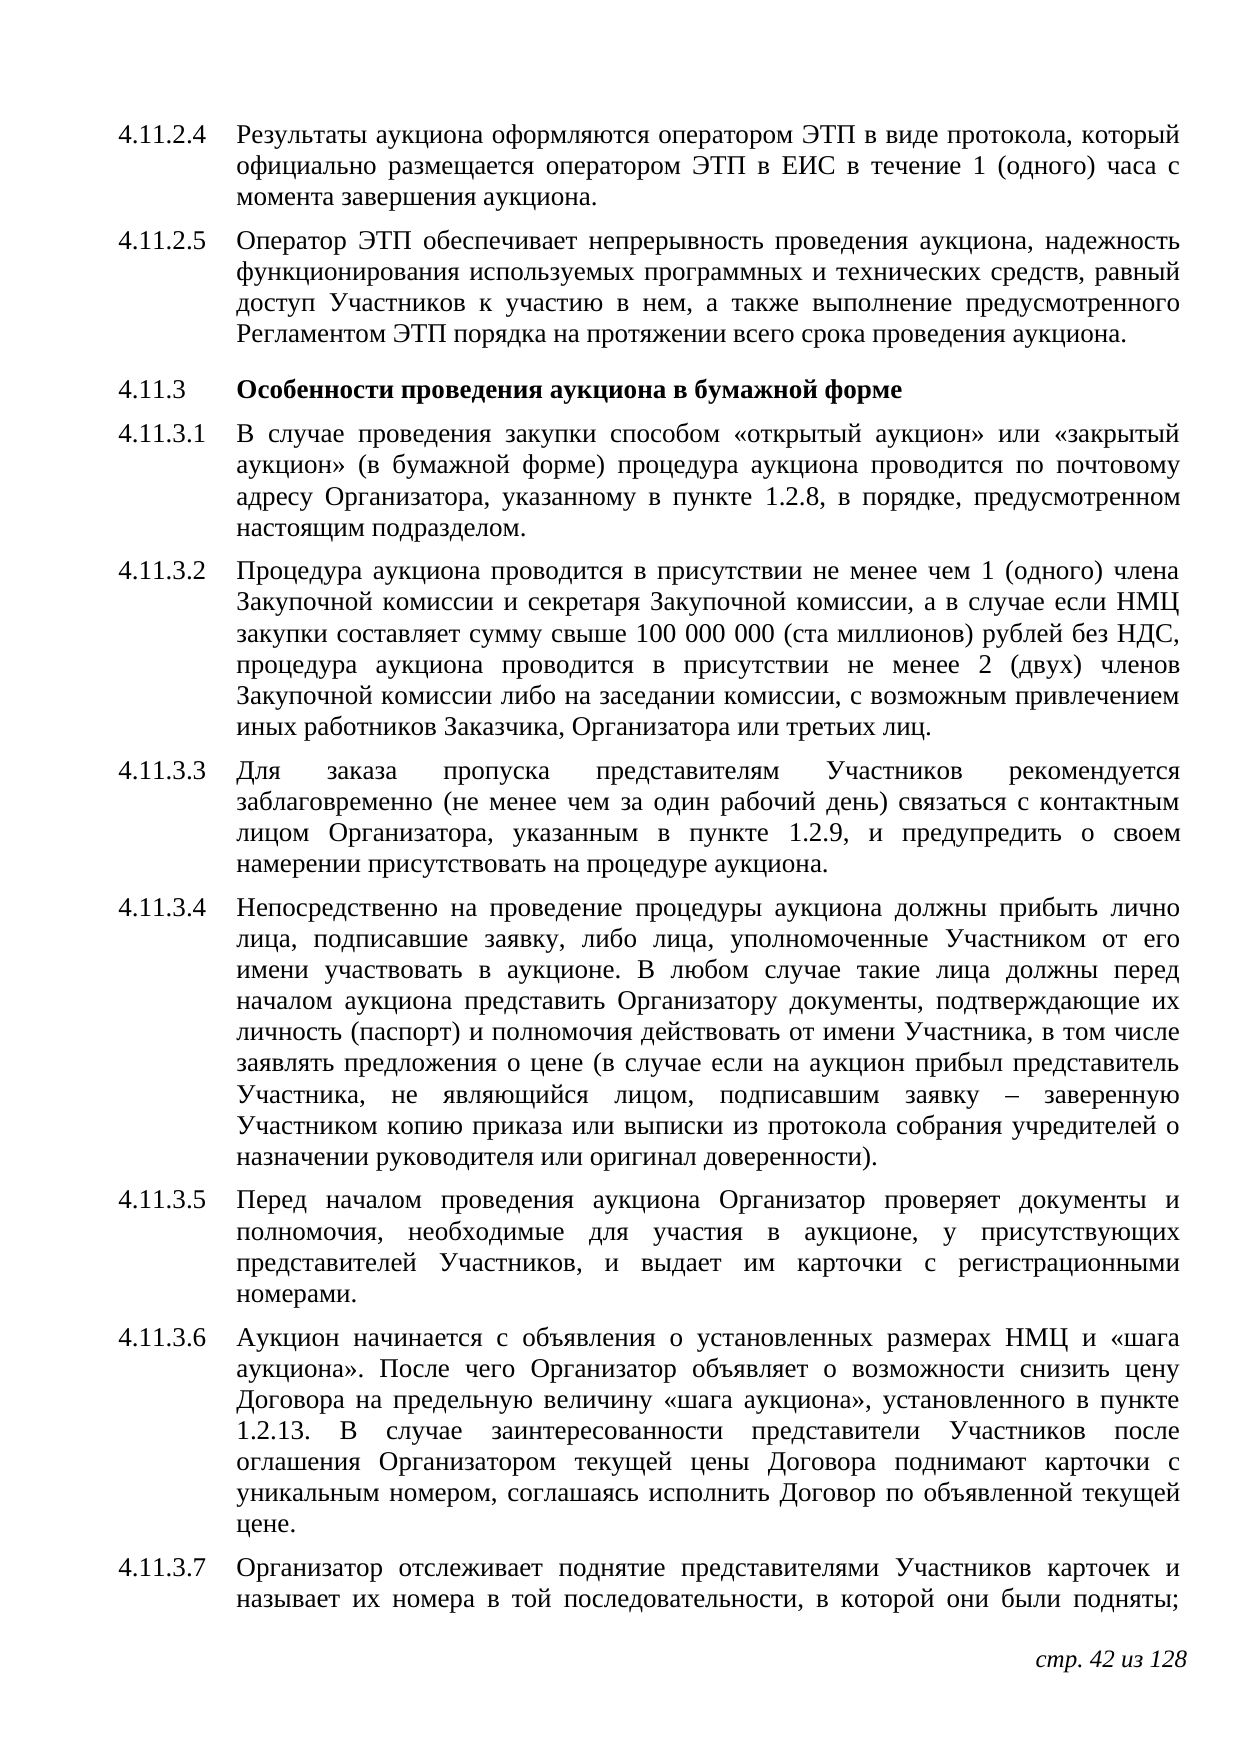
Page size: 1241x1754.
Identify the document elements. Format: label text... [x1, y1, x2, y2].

text Перед началом проведения аукциона Организатор проверяет документы и полномочия, необходимые для участия в аукционе, у присутствующих представителей Участников, и выдает им карточки с регистрационными номерами. [118, 1184, 1181, 1308]
text Аукцион начинается с объявления о установленных размерах НМЦ и «шага аукциона». После чего Организатор объявляет о возможности снизить цену Договора на предельную величину «шага аукциона», установленного в пункте 1.2.13. В случае заинтересованности представители Участников после оглашения Организатором текущей цены Договора поднимают карточки с уникальным номером, соглашаясь исполнить Договор по объявленной текущей цене. [118, 1321, 1181, 1539]
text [118, 1551, 1181, 1613]
text Процедура аукциона проводится в присутствии не менее чем 1 (одного) члена Закупочной комиссии и секретаря Закупочной комиссии, а в случае если НМЦ закупки составляет сумму свыше 100 000 000 (ста миллионов) рублей без НДС, процедура аукциона проводится в присутствии не менее 2 (двух) членов Закупочной комиссии либо на заседании комиссии, с возможным привлечением иных работников Заказчика, Организатора или третьих лиц. [118, 554, 1181, 741]
text Для заказа пропуска представителям Участников рекомендуется заблаговременно (не менее чем за один рабочий день) связаться с контактным лицом Организатора, указанным в пункте 1.2.9, и предупредить о своем намерении присутствовать на процедуре аукциона. [118, 754, 1181, 878]
text Непосредственно на проведение процедуры аукциона должны прибыть лично лица, подписавшие заявку, либо лица, уполномоченные Участником от его имени участвовать в аукционе. В любом случае такие лица должны перед началом аукциона представить Организатору документы, подтверждающие их личность (паспорт) и полномочия действовать от имени Участника, в том числе заявлять предложения о цене (в случае если на аукцион прибыл представитель Участника, не являющийся лицом, подписавшим заявку – заверенную Участником копию приказа или выписки из протокола собрания учредителей о назначении руководителя или оригинал доверенности). [118, 891, 1181, 1171]
text Оператор ЭТП обеспечивает непрерывность проведения аукциона, надежность функционирования используемых программных и технических средств, равный доступ Участников к участию в нем, а также выполнение предусмотренного Регламентом ЭТП порядка на протяжении всего срока проведения аукциона. [118, 224, 1181, 349]
text Результаты аукциона оформляются оператором ЭТП в виде протокола, который официально размещается оператором ЭТП в ЕИС в течение 1 (одного) часа с момента завершения аукциона. [118, 118, 1181, 212]
text Особенности проведения аукциона в бумажной форме [118, 374, 1181, 405]
text В случае проведения закупки способом «открытый аукцион» или «закрытый аукцион» (в бумажной форме) процедура аукциона проводится по почтовому адресу Организатора, указанному в пункте 1.2.8, в порядке, предусмотренном настоящим подразделом. [118, 417, 1181, 542]
